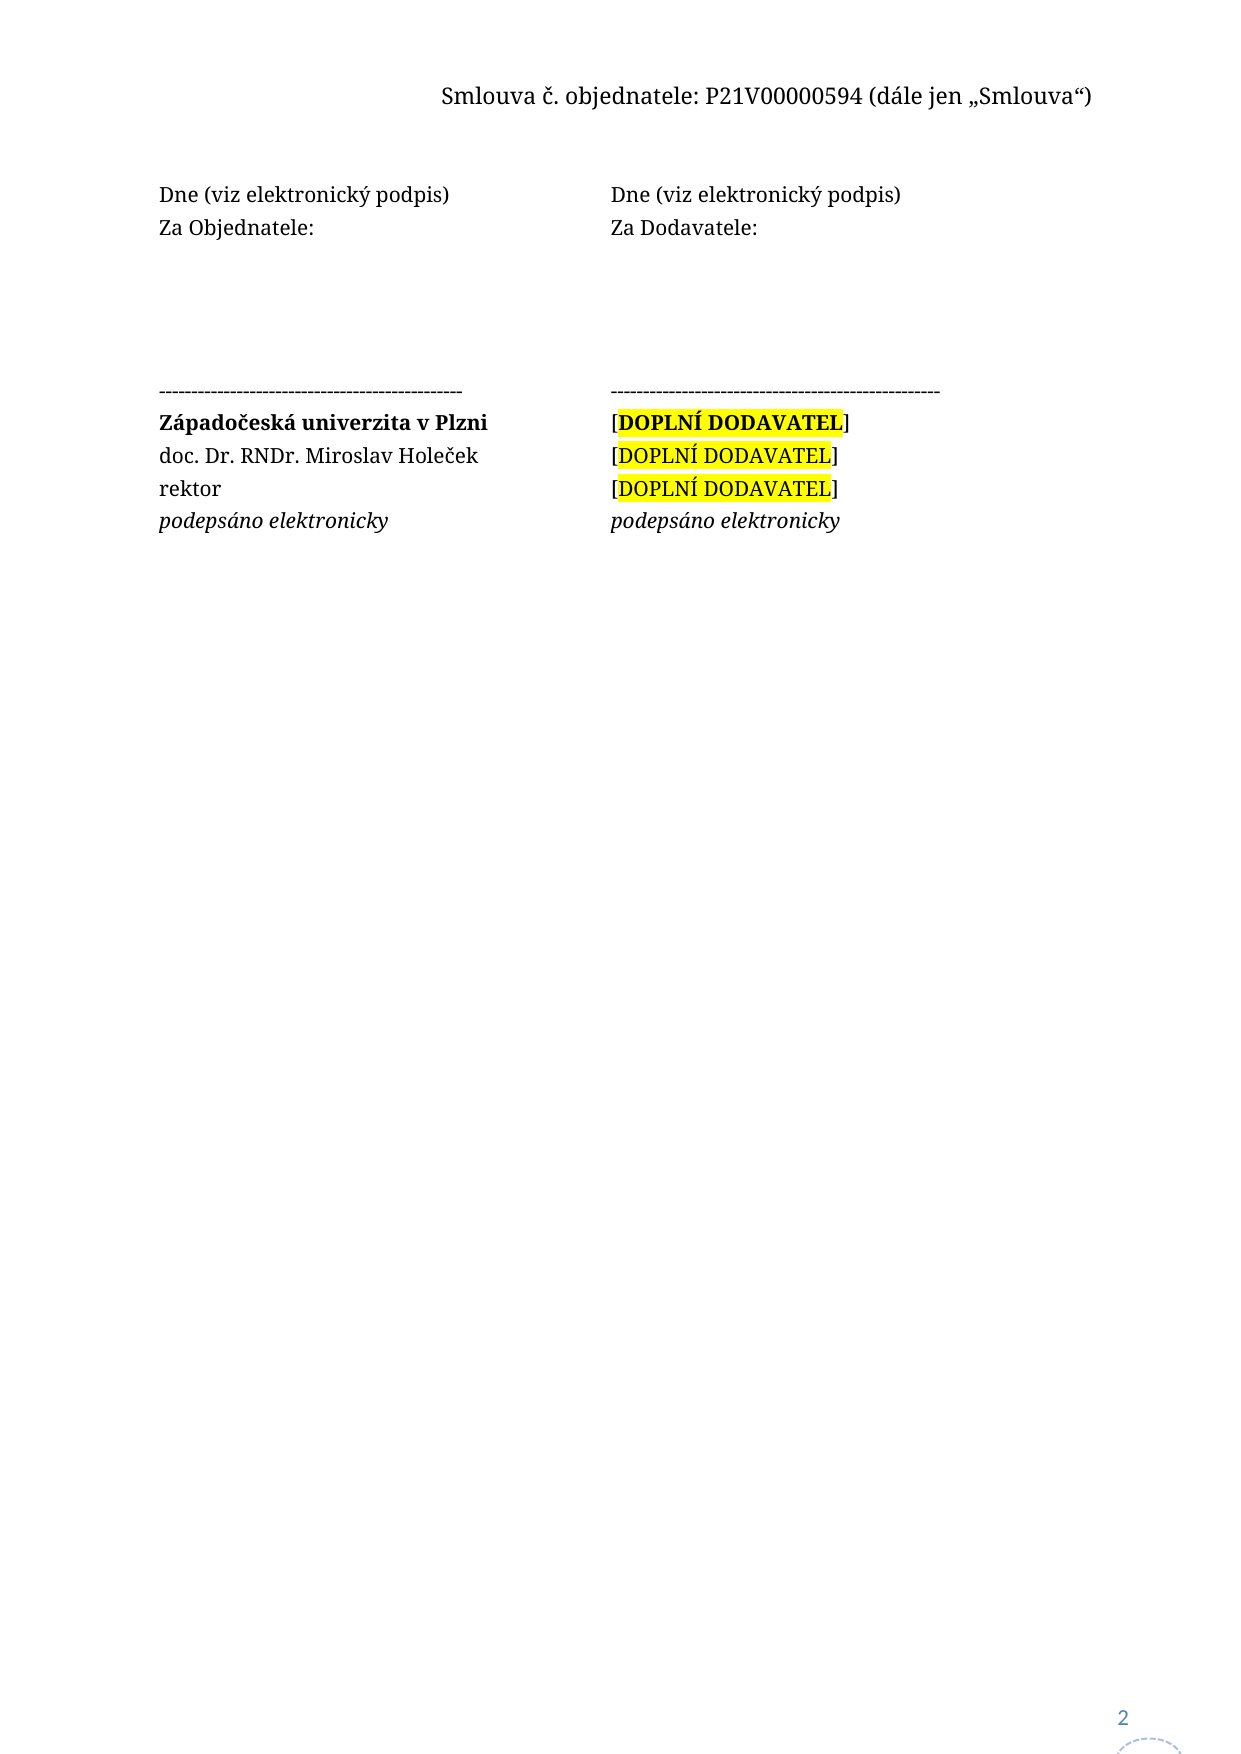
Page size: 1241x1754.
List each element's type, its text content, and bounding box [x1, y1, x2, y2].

table_header Dne (viz elektronický podpis) Za Dodavatele: --------------------------------------------------- [DOPLNÍ DODAVATEL] [DOPLNÍ DODAVATEL] [DOPLNÍ DODAVATEL] podepsáno elektronicky [599, 180, 1051, 571]
table_header Dne (viz elektronický podpis) Za Objednatele: ----------------------------------------------- Západočeská univerzita v Plzni doc. Dr. RNDr. Miroslav Holeček rektor podepsáno elektronicky [148, 180, 599, 571]
